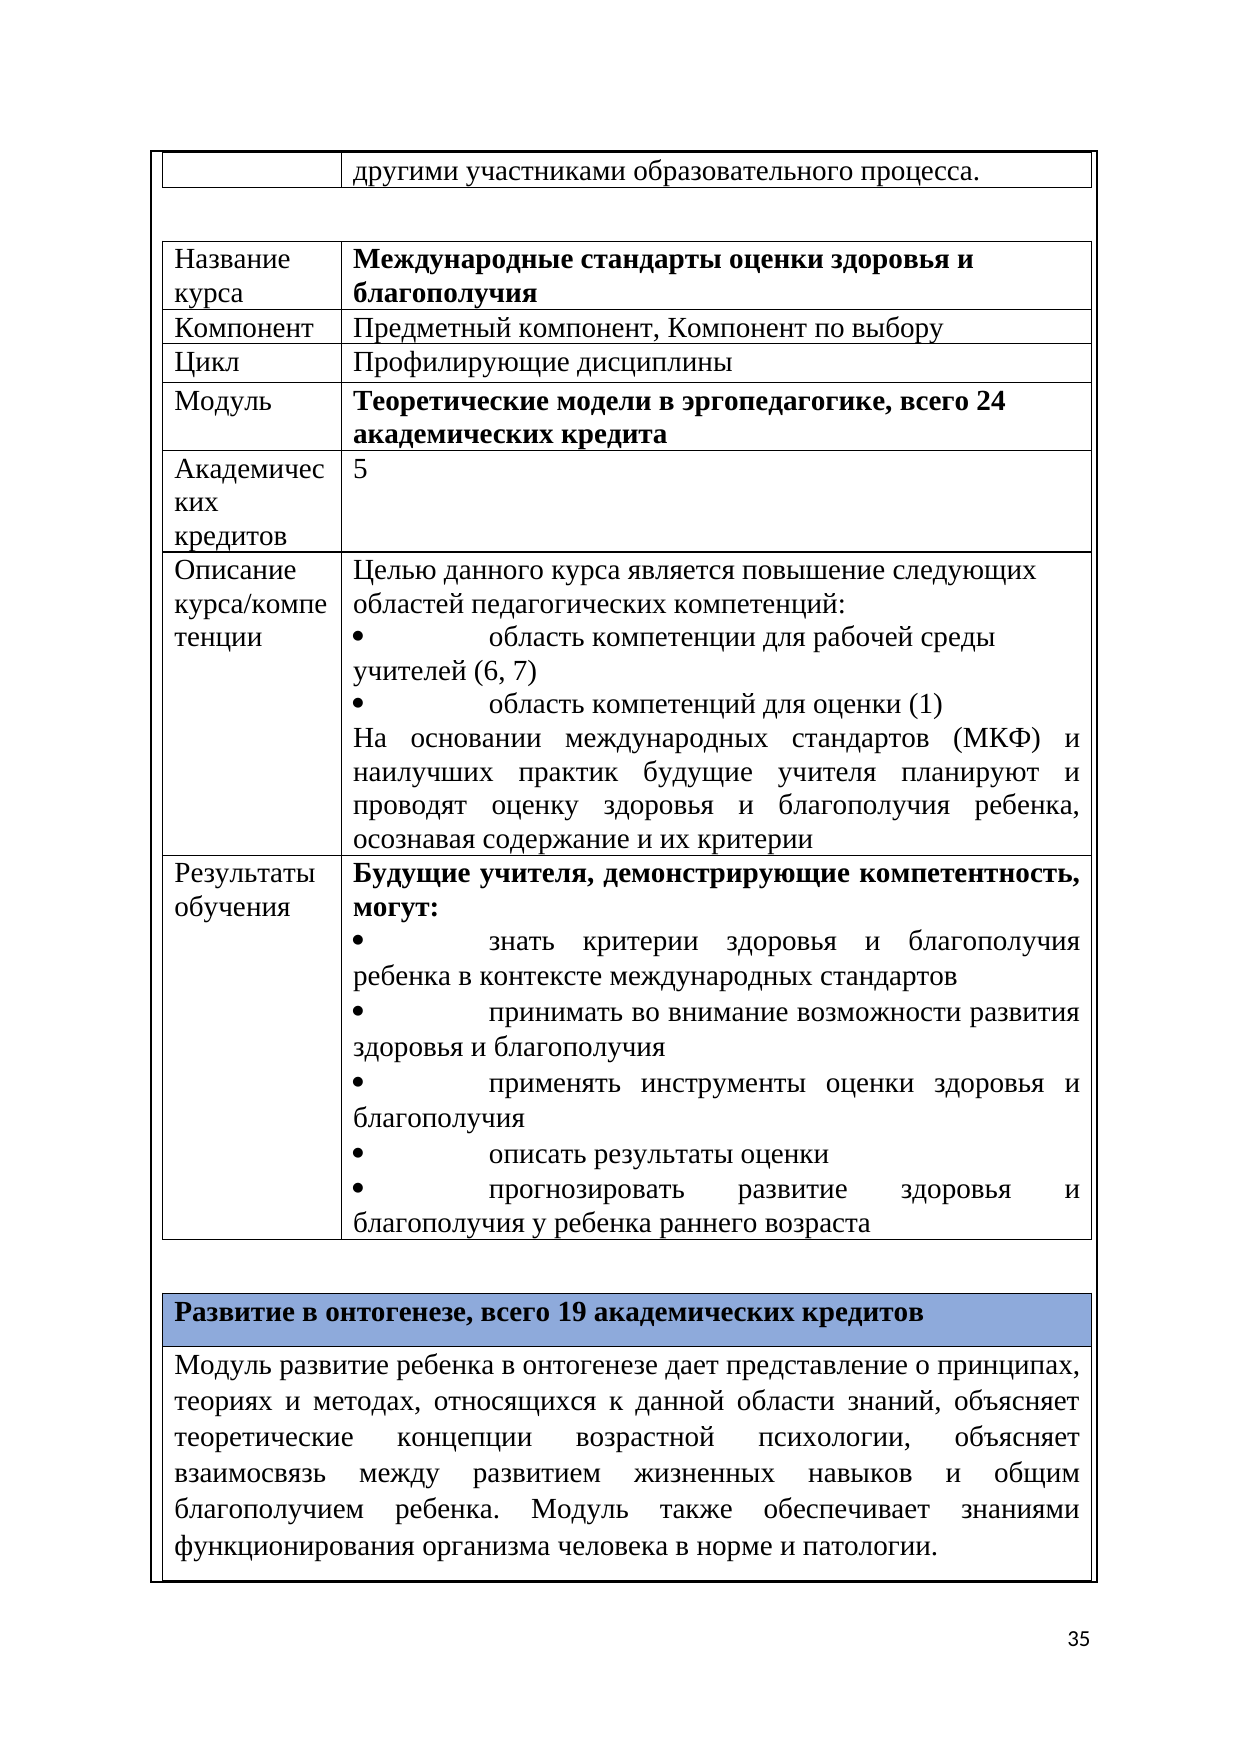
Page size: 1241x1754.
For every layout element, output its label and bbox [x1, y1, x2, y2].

table_cell [152, 152, 1096, 1581]
